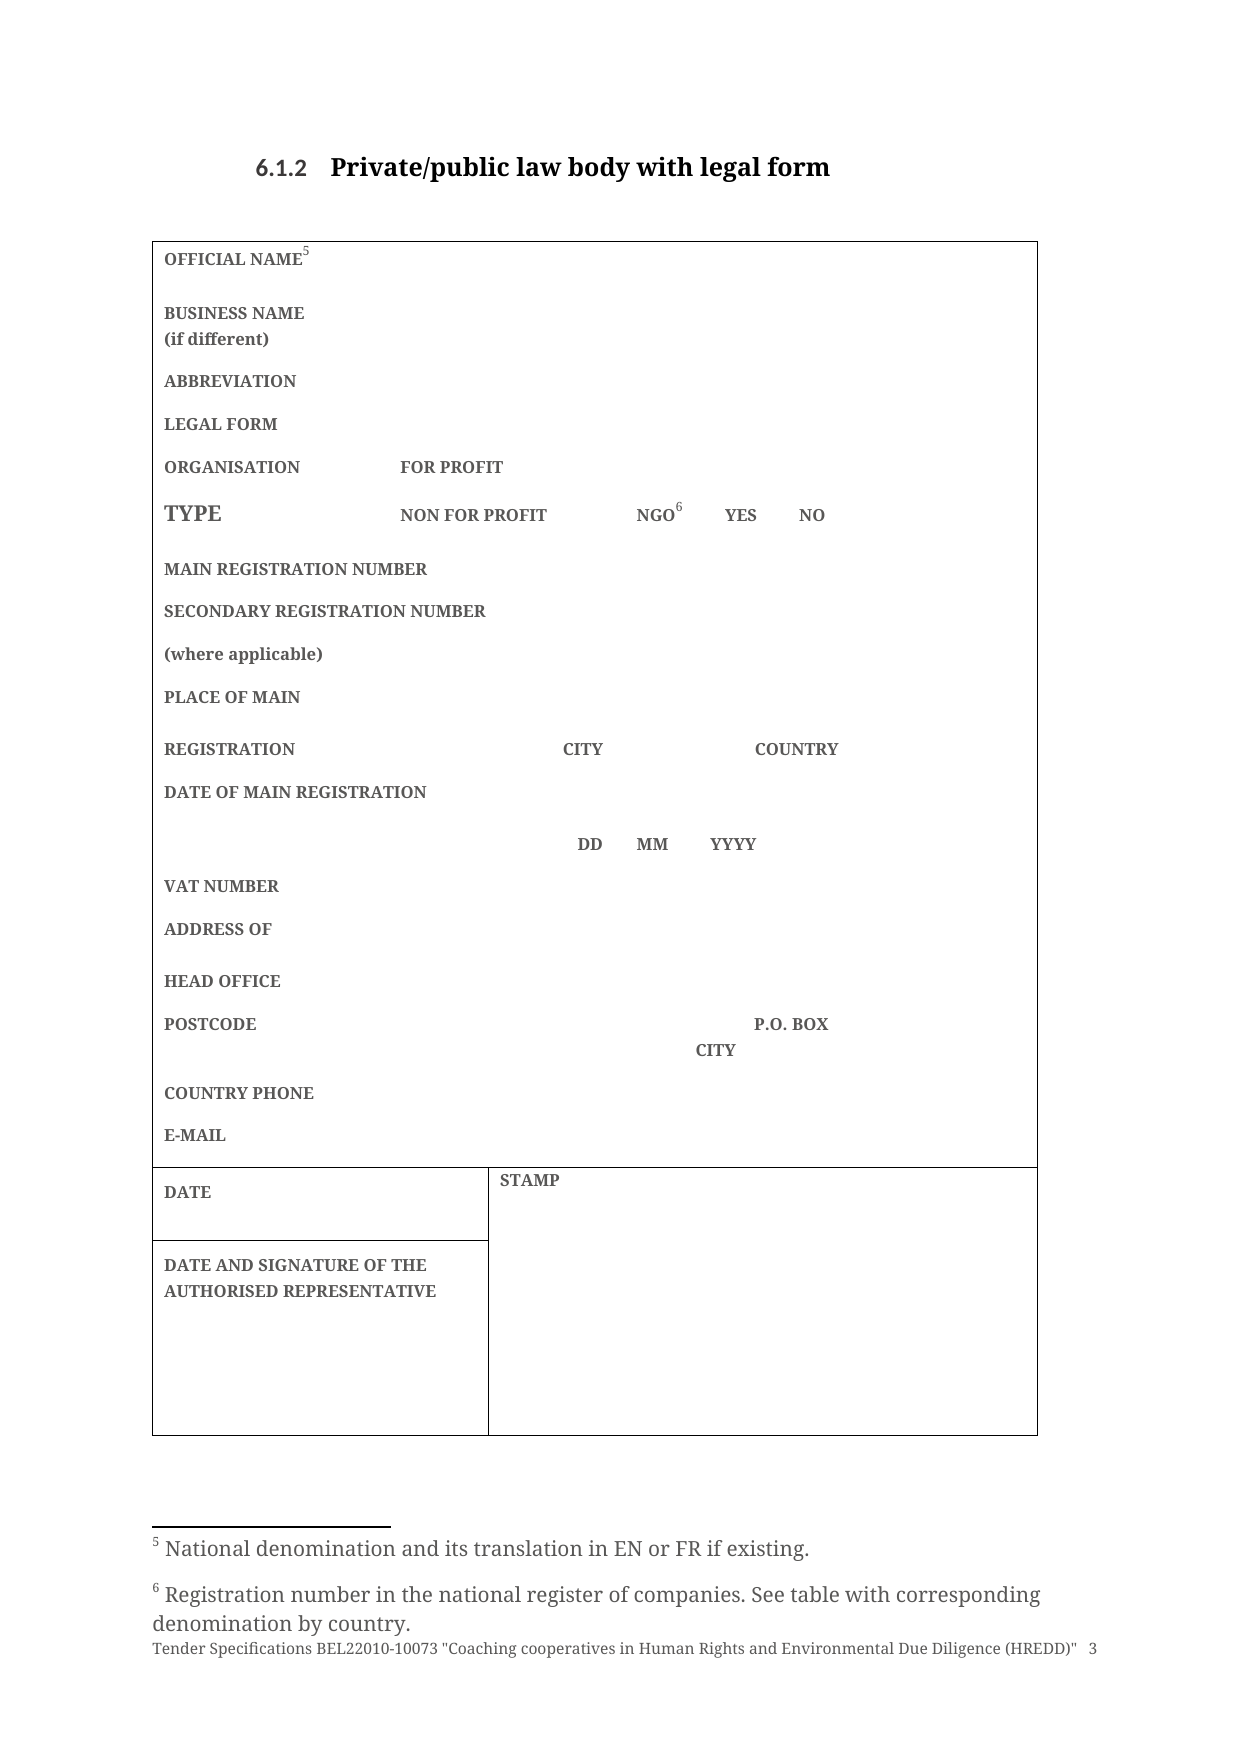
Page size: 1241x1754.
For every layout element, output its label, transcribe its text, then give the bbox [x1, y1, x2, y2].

table_cell STAMP [489, 1168, 1037, 1435]
table_cell DATE AND SIGNATURE OF THE AUTHORISED REPRESENTATIVE [153, 1241, 488, 1435]
subtitle Private/public law body with legal form [255, 150, 1105, 184]
table_header OFFICIAL NAME BUSINESS NAME (if different) ABBREVIATION LEGAL FORM ORGANISATION FOR PROFIT TYPE NON FOR PROFIT NGO YES NO MAIN REGISTRATION NUMBER SECONDARY REGISTRATION NUMBER (where applicable) PLACE OF MAIN REGISTRATION CITY COUNTRY DATE OF MAIN REGISTRATION DD MM YYYY VAT NUMBER ADDRESS OF HEAD OFFICE POSTCODE P.O. BOX CITY COUNTRY PHONE E-MAIL [153, 242, 1037, 1167]
table_cell DATE [153, 1168, 488, 1240]
